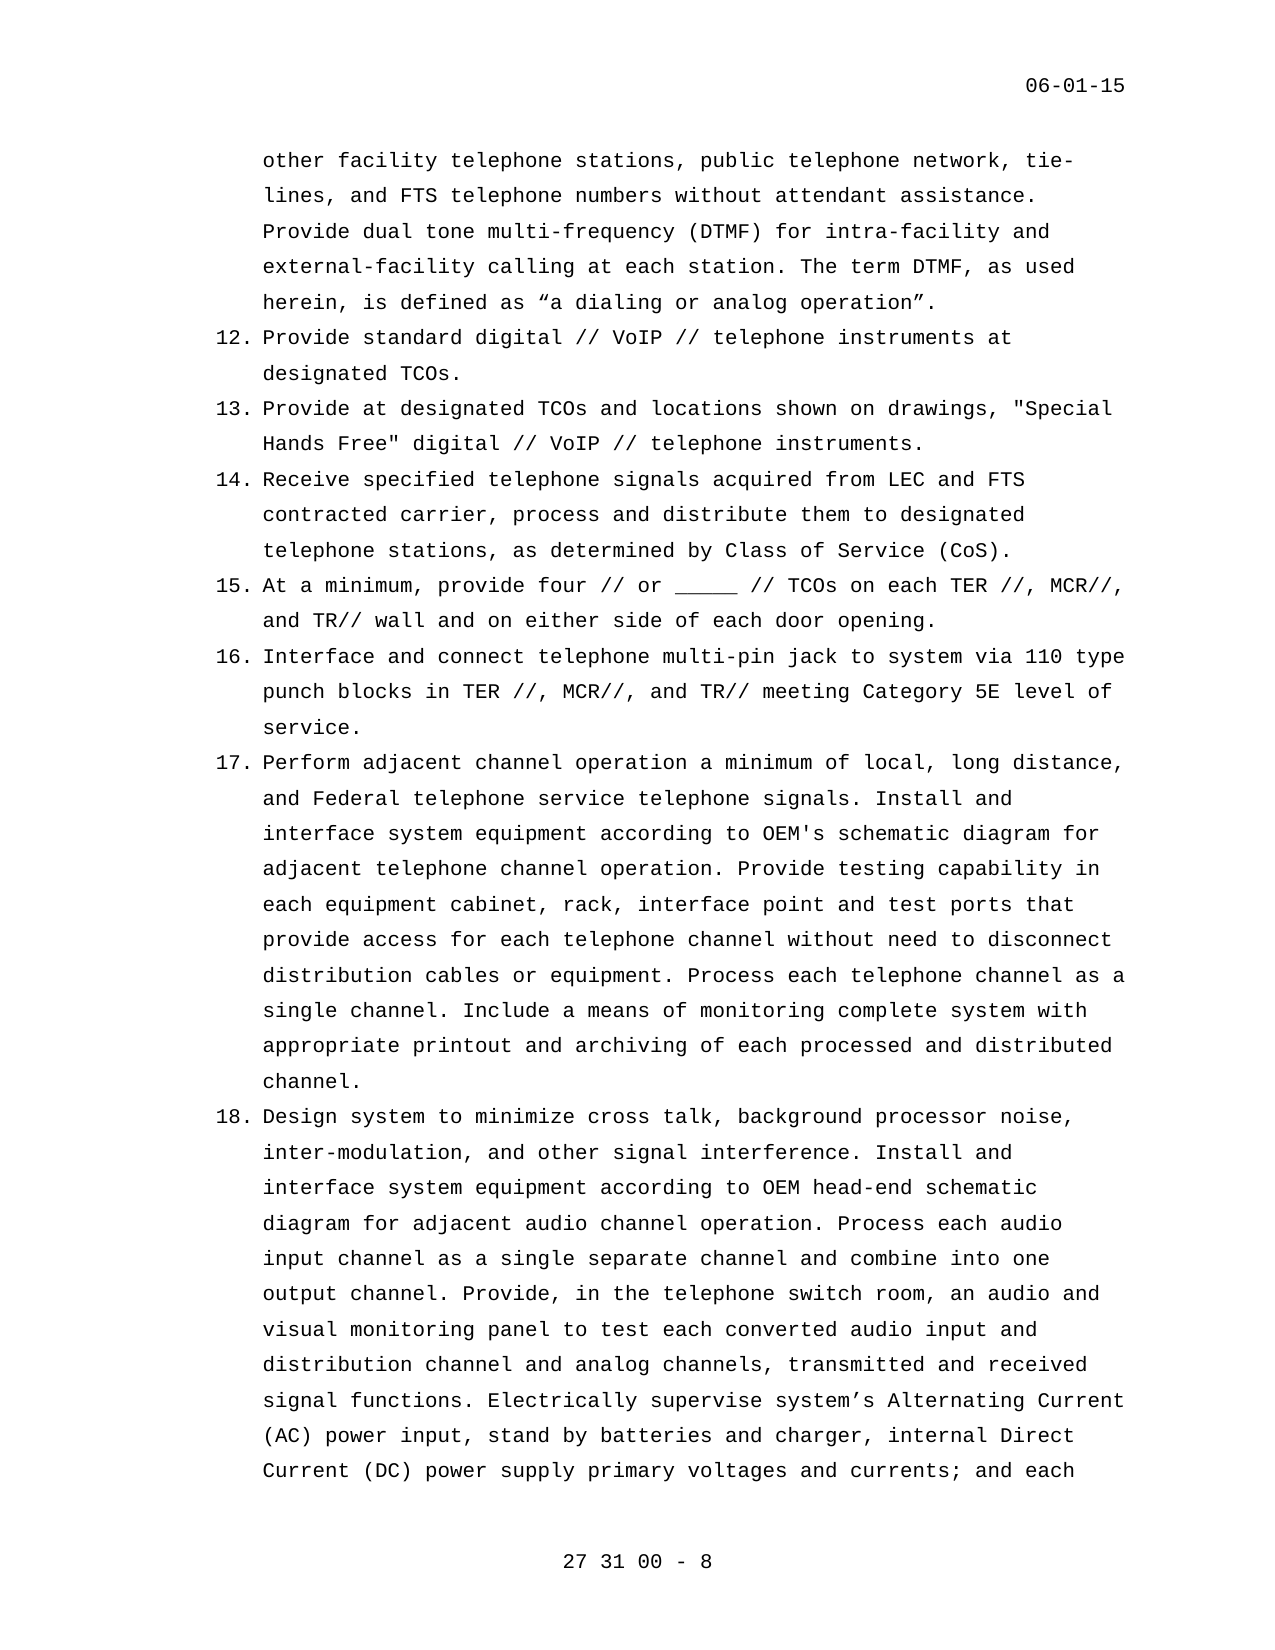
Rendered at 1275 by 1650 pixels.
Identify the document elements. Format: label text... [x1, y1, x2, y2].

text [216, 1106, 1125, 1484]
text Perform adjacent channel operation a minimum of local, long distance, and Federal telephone service telephone signals. Install and interface system equipment according to OEM's schematic diagram for adjacent telephone channel operation. Provide testing capability in each equipment cabinet, rack, interface point and test ports that provide access for each telephone channel without need to disconnect distribution cables or equipment. Process each telephone channel as a single channel. Include a means of monitoring complete system with appropriate printout and archiving of each processed and distributed channel. [216, 752, 1125, 1094]
text Provide at designated TCOs and locations shown on drawings, "Special Hands Free" digital // VoIP // telephone instruments. [216, 398, 1125, 457]
text Interface and connect telephone multi-pin jack to system via 110 type punch blocks in TER //, MCR//, and TR// meeting Category 5E level of service. [216, 646, 1125, 740]
text Receive specified telephone signals acquired from LEC and FTS contracted carrier, process and distribute them to designated telephone stations, as determined by Class of Service (CoS). [216, 469, 1125, 563]
text Provide standard digital // VoIP // telephone instruments at designated TCOs. [216, 327, 1125, 386]
text At a minimum, provide four // or _____ // TCOs on each TER //, MCR//, and TR// wall and on either side of each door opening. [216, 575, 1125, 634]
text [216, 150, 1125, 315]
